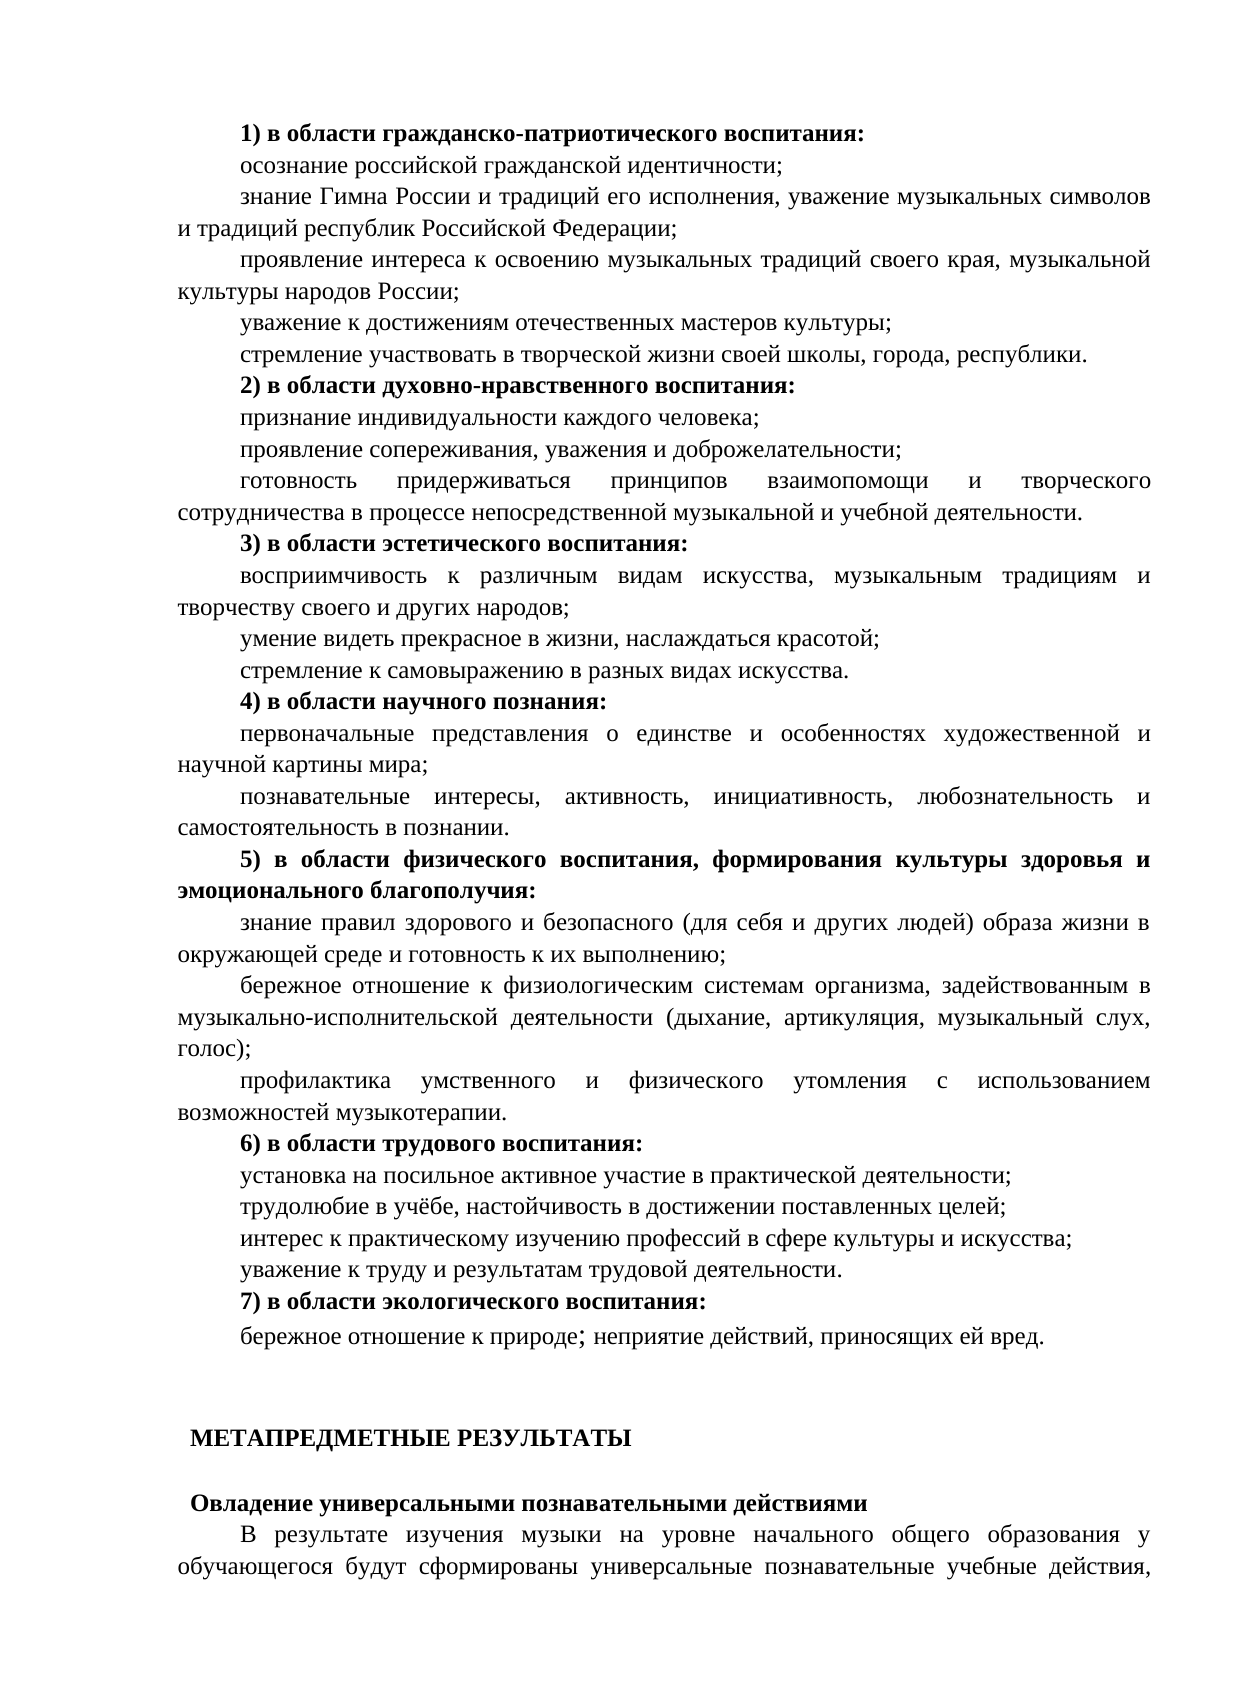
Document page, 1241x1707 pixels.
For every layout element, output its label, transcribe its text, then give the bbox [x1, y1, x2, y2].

text трудолюбие в учёбе, настойчивость в достижении поставленных целей; [177, 1191, 1152, 1220]
text профилактика умственного и физического утомления с использованием возможностей музыкотерапии. [177, 1065, 1152, 1125]
text осознание российской гражданской идентичности; [177, 150, 1152, 178]
text 1) в области гражданско-патриотического воспитания: [177, 118, 1152, 147]
text установка на посильное активное участие в практической деятельности; [177, 1160, 1152, 1188]
text 4) в области научного познания: [177, 686, 1152, 715]
text МЕТАПРЕДМЕТНЫЕ РЕЗУЛЬТАТЫ [190, 1423, 1152, 1452]
text знание Гимна России и традиций его исполнения, уважение музыкальных символов и традиций республик Российской Федерации; [177, 181, 1152, 242]
text 6) в области трудового воспитания: [177, 1128, 1152, 1157]
text познавательные интересы, активность, инициативность, любознательность и самостоятельность в познании. [177, 781, 1152, 841]
text Овладение универсальными познавательными действиями [190, 1488, 1152, 1517]
text проявление интереса к освоению музыкальных традиций своего края, музыкальной культуры народов России; [177, 244, 1152, 305]
text интерес к практическому изучению профессий в сфере культуры и искусства; [177, 1223, 1152, 1252]
text уважение к труду и результатам трудовой деятельности. [177, 1254, 1152, 1283]
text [177, 1519, 1152, 1580]
text 2) в области духовно-нравственного воспитания: [177, 371, 1152, 399]
text бережное отношение к природе; неприятие действий, приносящих ей вред. [177, 1317, 1152, 1351]
text проявление сопереживания, уважения и доброжелательности; [177, 434, 1152, 462]
text 3) в области эстетического воспитания: [177, 528, 1152, 557]
text бережное отношение к физиологическим системам организма, задействованным в музыкально-исполнительской деятельности (дыхание, артикуляция, музыкальный слух, голос); [177, 970, 1152, 1062]
text 5) в области физического воспитания, формирования культуры здоровья и эмоционального благополучия: [177, 844, 1152, 904]
text готовность придерживаться принципов взаимопомощи и творческого сотрудничества в процессе непосредственной музыкальной и учебной деятельности. [177, 465, 1152, 526]
text умение видеть прекрасное в жизни, наслаждаться красотой; [177, 623, 1152, 652]
text восприимчивость к различным видам искусства, музыкальным традициям и творчеству своего и других народов; [177, 560, 1152, 620]
text признание индивидуальности каждого человека; [177, 402, 1152, 431]
text стремление участвовать в творческой жизни своей школы, города, республики. [177, 339, 1152, 368]
text уважение к достижениям отечественных мастеров культуры; [177, 307, 1152, 336]
text 7) в области экологического воспитания: [177, 1286, 1152, 1315]
text стремление к самовыражению в разных видах искусства. [177, 655, 1152, 683]
text первоначальные представления о единстве и особенностях художественной и научной картины мира; [177, 718, 1152, 778]
text знание правил здорового и безопасного (для себя и других людей) образа жизни в окружающей среде и готовность к их выполнению; [177, 907, 1152, 967]
